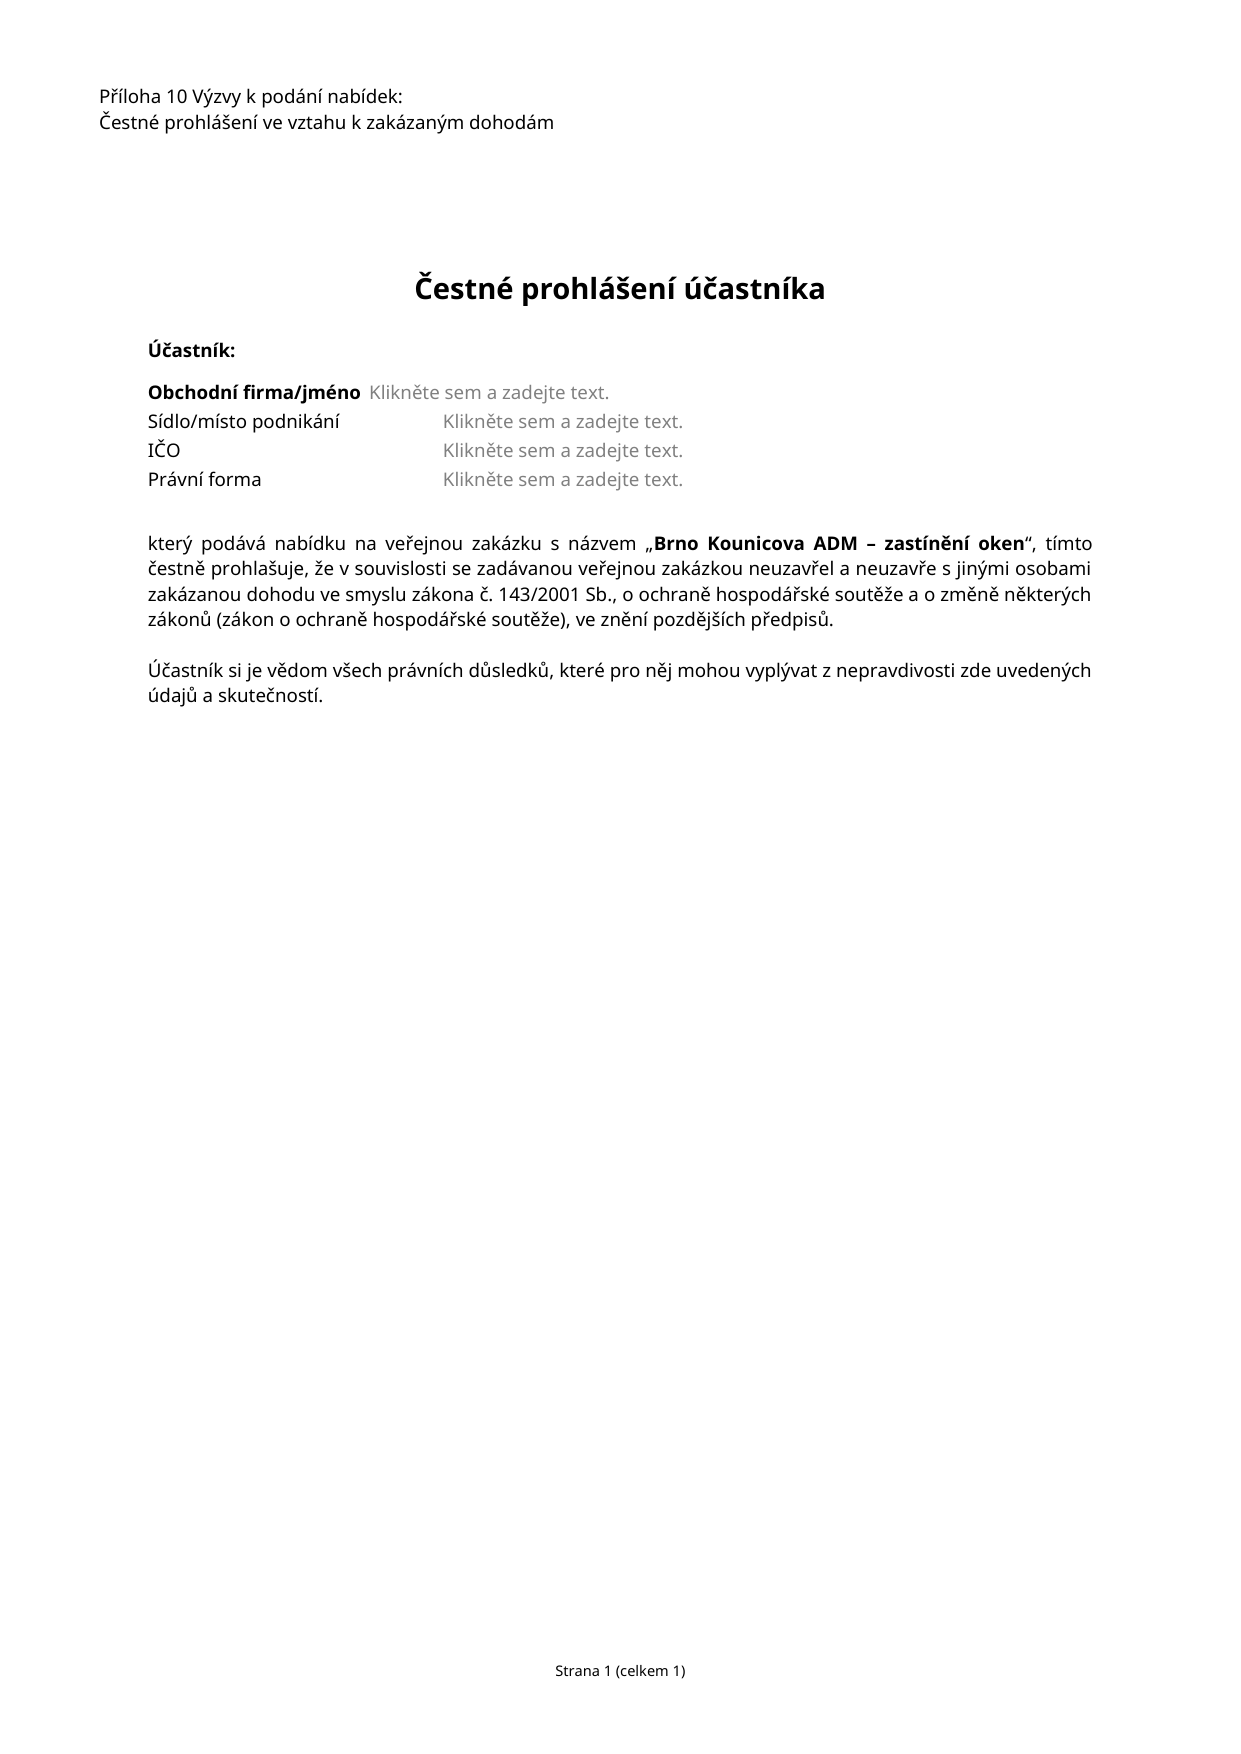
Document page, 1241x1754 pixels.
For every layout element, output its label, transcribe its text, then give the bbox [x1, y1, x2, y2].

text Právní forma [148, 463, 1093, 492]
text který podává nabídku na veřejnou zakázku s názvem „Brno Kounicova ADM – zastínění oken“, tímto čestně prohlašuje, že v souvislosti se zadávanou veřejnou zakázkou neuzavřel a neuzavře s jinými osobami zakázanou dohodu ve smyslu zákona č. 143/2001 Sb., o ochraně hospodářské soutěže a o změně některých zákonů (zákon o ochraně hospodářské soutěže), ve znění pozdějších předpisů. [148, 530, 1093, 632]
text Sídlo/místo podnikání [148, 405, 1093, 434]
text Účastník: [148, 333, 1093, 364]
text IČO [148, 434, 1093, 463]
title Čestné prohlášení účastníka [148, 268, 1093, 308]
text Obchodní firma/jméno [148, 376, 1093, 405]
text Účastník si je vědom všech právních důsledků, které pro něj mohou vyplývat z nepravdivosti zde uvedených údajů a skutečností. [148, 657, 1093, 708]
